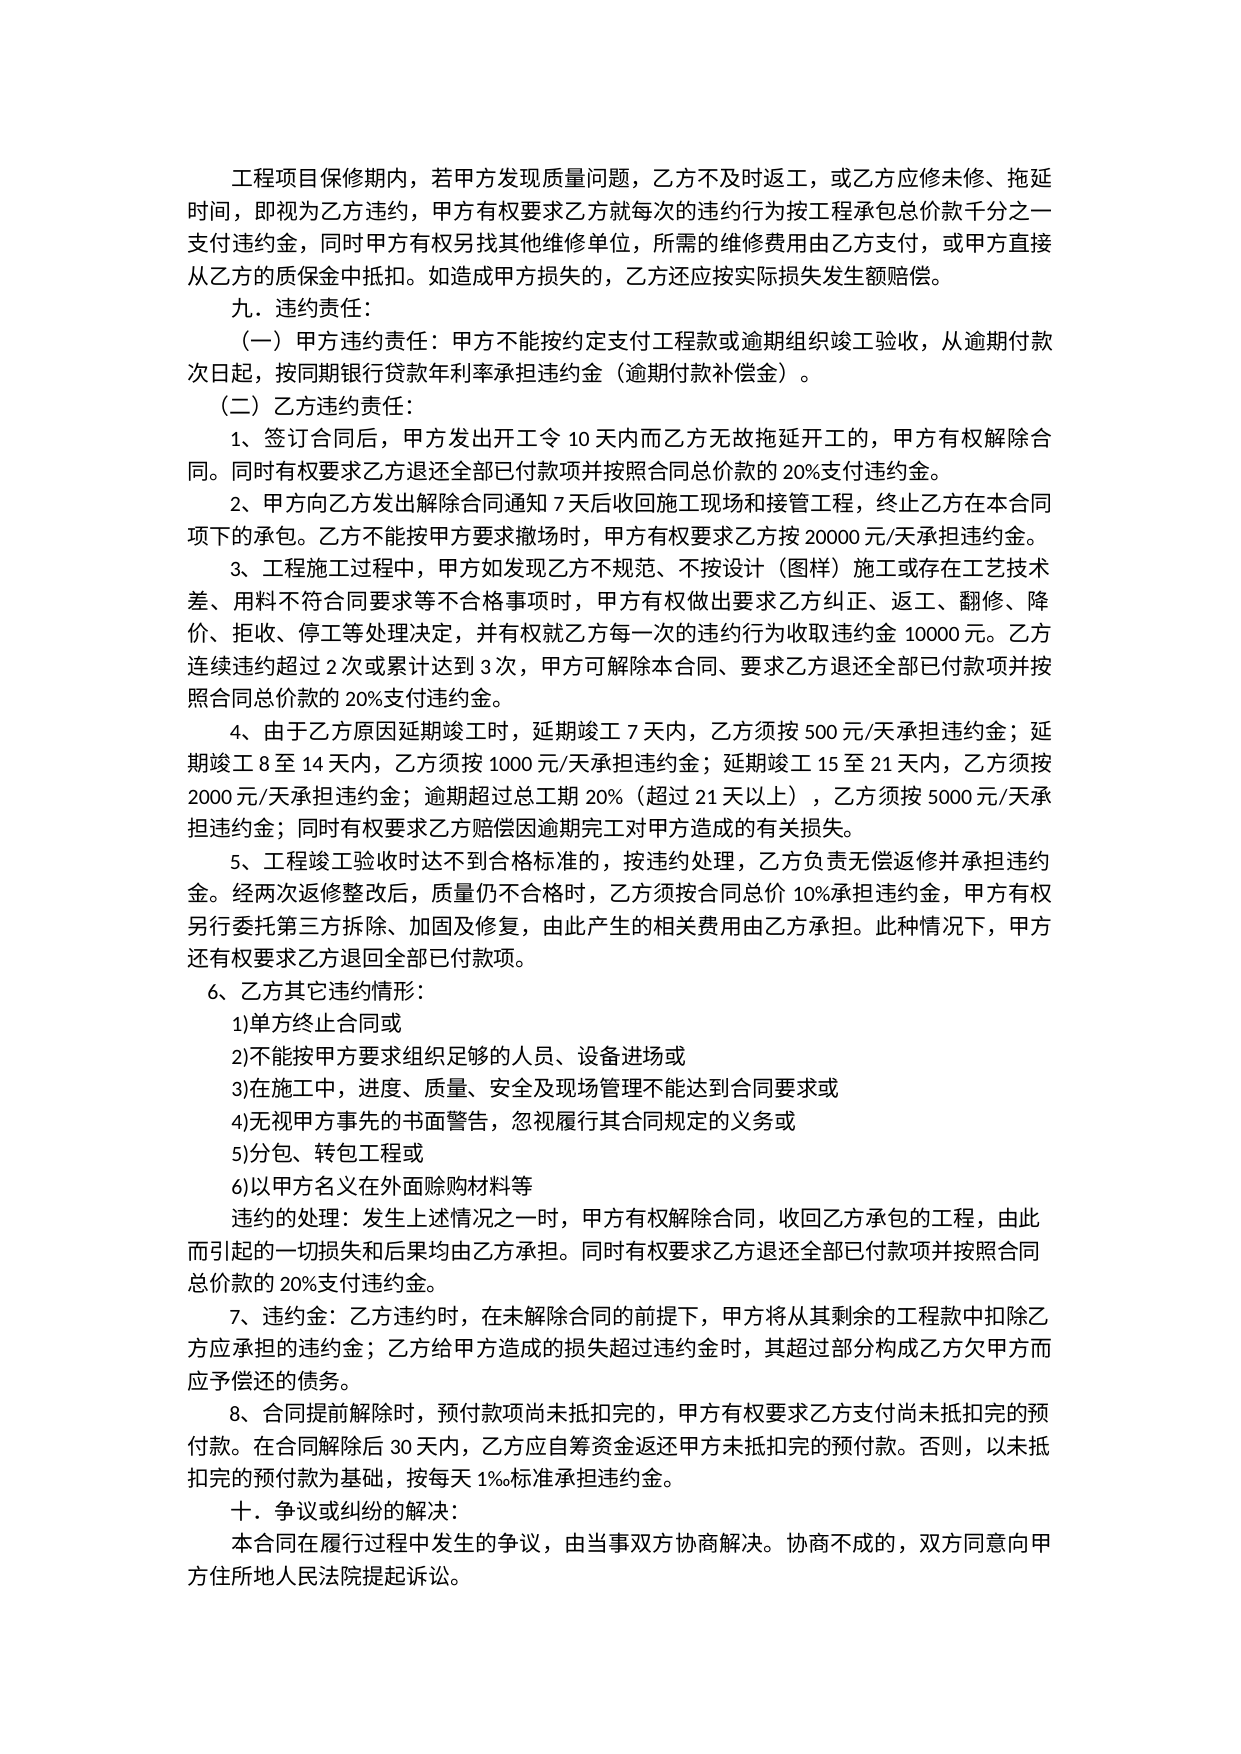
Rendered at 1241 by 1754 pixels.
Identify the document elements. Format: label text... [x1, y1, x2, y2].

text 九．违约责任： [231, 292, 1053, 324]
text 4、由于乙方原因延期竣工时，延期竣工7天内，乙方须按500元/天承担违约金；延期竣工8至14天内，乙方须按1000元/天承担违约金；延期竣工15至21天内，乙方须按2000元/天承担违约金；逾期超过总工期20%（超过21天以上），乙方须按5000元/天承担违约金；同时有权要求乙方赔偿因逾期完工对甲方造成的有关损失。 [187, 714, 1053, 844]
text 6、乙方其它违约情形： [187, 974, 1053, 1007]
text （一）甲方违约责任：甲方不能按约定支付工程款或逾期组织竣工验收，从逾期付款次日起，按同期银行贷款年利率承担违约金（逾期付款补偿金）。 [187, 324, 1053, 389]
text 2、甲方向乙方发出解除合同通知7天后收回施工现场和接管工程，终止乙方在本合同项下的承包。乙方不能按甲方要求撤场时，甲方有权要求乙方按20000元/天承担违约金。 [187, 487, 1053, 552]
text 6)以甲方名义在外面赊购材料等 [187, 1169, 1053, 1202]
text 7、违约金：乙方违约时，在未解除合同的前提下，甲方将从其剩余的工程款中扣除乙方应承担的违约金；乙方给甲方造成的损失超过违约金时，其超过部分构成乙方欠甲方而应予偿还的债务。 [187, 1299, 1053, 1397]
text 8、合同提前解除时，预付款项尚未抵扣完的，甲方有权要求乙方支付尚未抵扣完的预付款。在合同解除后30天内，乙方应自筹资金返还甲方未抵扣完的预付款。否则，以未抵扣完的预付款为基础，按每天1‰标准承担违约金。 [187, 1397, 1053, 1494]
text 1、签订合同后，甲方发出开工令10天内而乙方无故拖延开工的，甲方有权解除合同。同时有权要求乙方退还全部已付款项并按照合同总价款的20%支付违约金。 [187, 422, 1053, 487]
text 本合同在履行过程中发生的争议，由当事双方协商解决。协商不成的，双方同意向甲方住所地人民法院提起诉讼。 [187, 1527, 1053, 1592]
text 3、工程施工过程中，甲方如发现乙方不规范、不按设计（图样）施工或存在工艺技术差、用料不符合同要求等不合格事项时，甲方有权做出要求乙方纠正、返工、翻修、降价、拒收、停工等处理决定，并有权就乙方每一次的违约行为收取违约金10000元。乙方连续违约超过2次或累计达到3次，甲方可解除本合同、要求乙方退还全部已付款项并按照合同总价款的20%支付违约金。 [187, 552, 1053, 714]
text 工程项目保修期内，若甲方发现质量问题，乙方不及时返工，或乙方应修未修、拖延时间，即视为乙方违约，甲方有权要求乙方就每次的违约行为按工程承包总价款千分之一支付违约金，同时甲方有权另找其他维修单位，所需的维修费用由乙方支付，或甲方直接从乙方的质保金中抵扣。如造成甲方损失的，乙方还应按实际损失发生额赔偿。 [187, 162, 1053, 292]
text （二）乙方违约责任： [187, 389, 1053, 422]
text 十．争议或纠纷的解决： [187, 1494, 1053, 1527]
text 1)单方终止合同或 [187, 1007, 1053, 1039]
text 3)在施工中，进度、质量、安全及现场管理不能达到合同要求或 [187, 1072, 1053, 1104]
text 违约的处理：发生上述情况之一时，甲方有权解除合同，收回乙方承包的工程，由此而引起的一切损失和后果均由乙方承担。同时有权要求乙方退还全部已付款项并按照合同总价款的20%支付违约金。 [187, 1202, 1053, 1299]
text 5)分包、转包工程或 [187, 1137, 1053, 1169]
text 2)不能按甲方要求组织足够的人员、设备进场或 [187, 1039, 1053, 1072]
text 4)无视甲方事先的书面警告，忽视履行其合同规定的义务或 [187, 1104, 1053, 1137]
text 5、工程竣工验收时达不到合格标准的，按违约处理，乙方负责无偿返修并承担违约金。经两次返修整改后，质量仍不合格时，乙方须按合同总价10%承担违约金，甲方有权另行委托第三方拆除、加固及修复，由此产生的相关费用由乙方承担。此种情况下，甲方还有权要求乙方退回全部已付款项。 [187, 844, 1053, 974]
